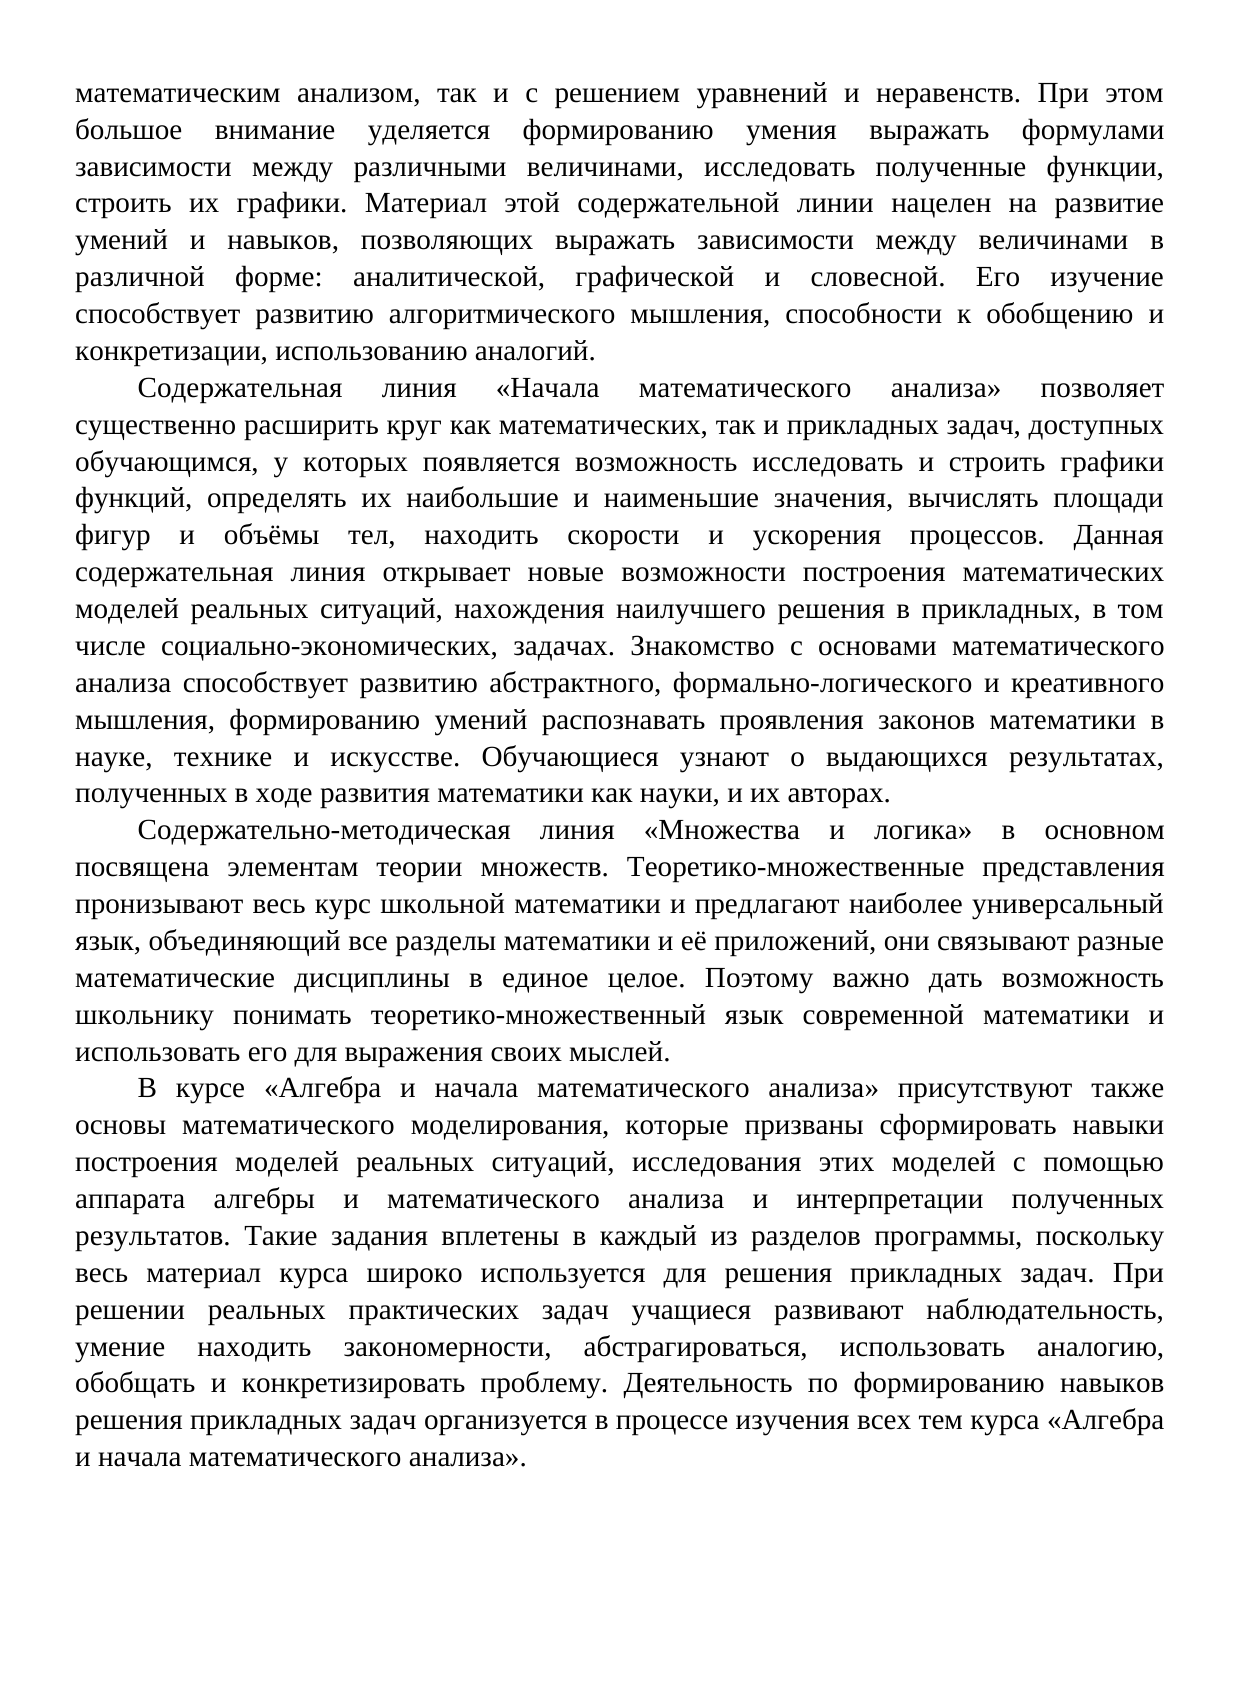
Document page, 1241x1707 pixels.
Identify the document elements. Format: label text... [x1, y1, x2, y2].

text Содержательно-методическая линия «Множества и логика» в основном посвящена элементам теории множеств. Теоретико-множественные представления пронизывают весь курс школьной математики и предлагают наиболее универсальный язык, объединяющий все разделы математики и её приложений, они связывают разные математические дисциплины в единое целое. Поэтому важно дать возможность школьнику понимать теоретико-множественный язык современной математики и использовать его для выражения своих мыслей. [75, 812, 1165, 1067]
text В курсе «Алгебра и начала математического анализа» присутствуют также основы математического моделирования, которые призваны сформировать навыки построения моделей реальных ситуаций, исследования этих моделей с помощью аппарата алгебры и математического анализа и интерпретации полученных результатов. Такие задания вплетены в каждый из разделов программы, поскольку весь материал курса широко используется для решения прикладных задач. При решении реальных практических задач учащиеся развивают наблюдательность, умение находить закономерности, абстрагироваться, использовать аналогию, обобщать и конкретизировать проблему. Деятельность по формированию навыков решения прикладных задач организуется в процессе изучения всех тем курса «Алгебра и начала математического анализа». [75, 1071, 1165, 1473]
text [75, 75, 1165, 367]
text Содержательная линия «Начала математического анализа» позволяет существенно расширить круг как математических, так и прикладных задач, доступных обучающимся, у которых появляется возможность исследовать и строить графики функций, определять их наибольшие и наименьшие значения, вычислять площади фигур и объёмы тел, находить скорости и ускорения процессов. Данная содержательная линия открывает новые возможности построения математических моделей реальных ситуаций, нахождения наилучшего решения в прикладных, в том числе социально-экономических, задачах. Знакомство с основами математического анализа способствует развитию абстрактного, формально-логического и креативного мышления, формированию умений распознавать проявления законов математики в науке, технике и искусстве. Обучающиеся узнают о выдающихся результатах, полученных в ходе развития математики как науки, и их авторах. [75, 370, 1165, 809]
